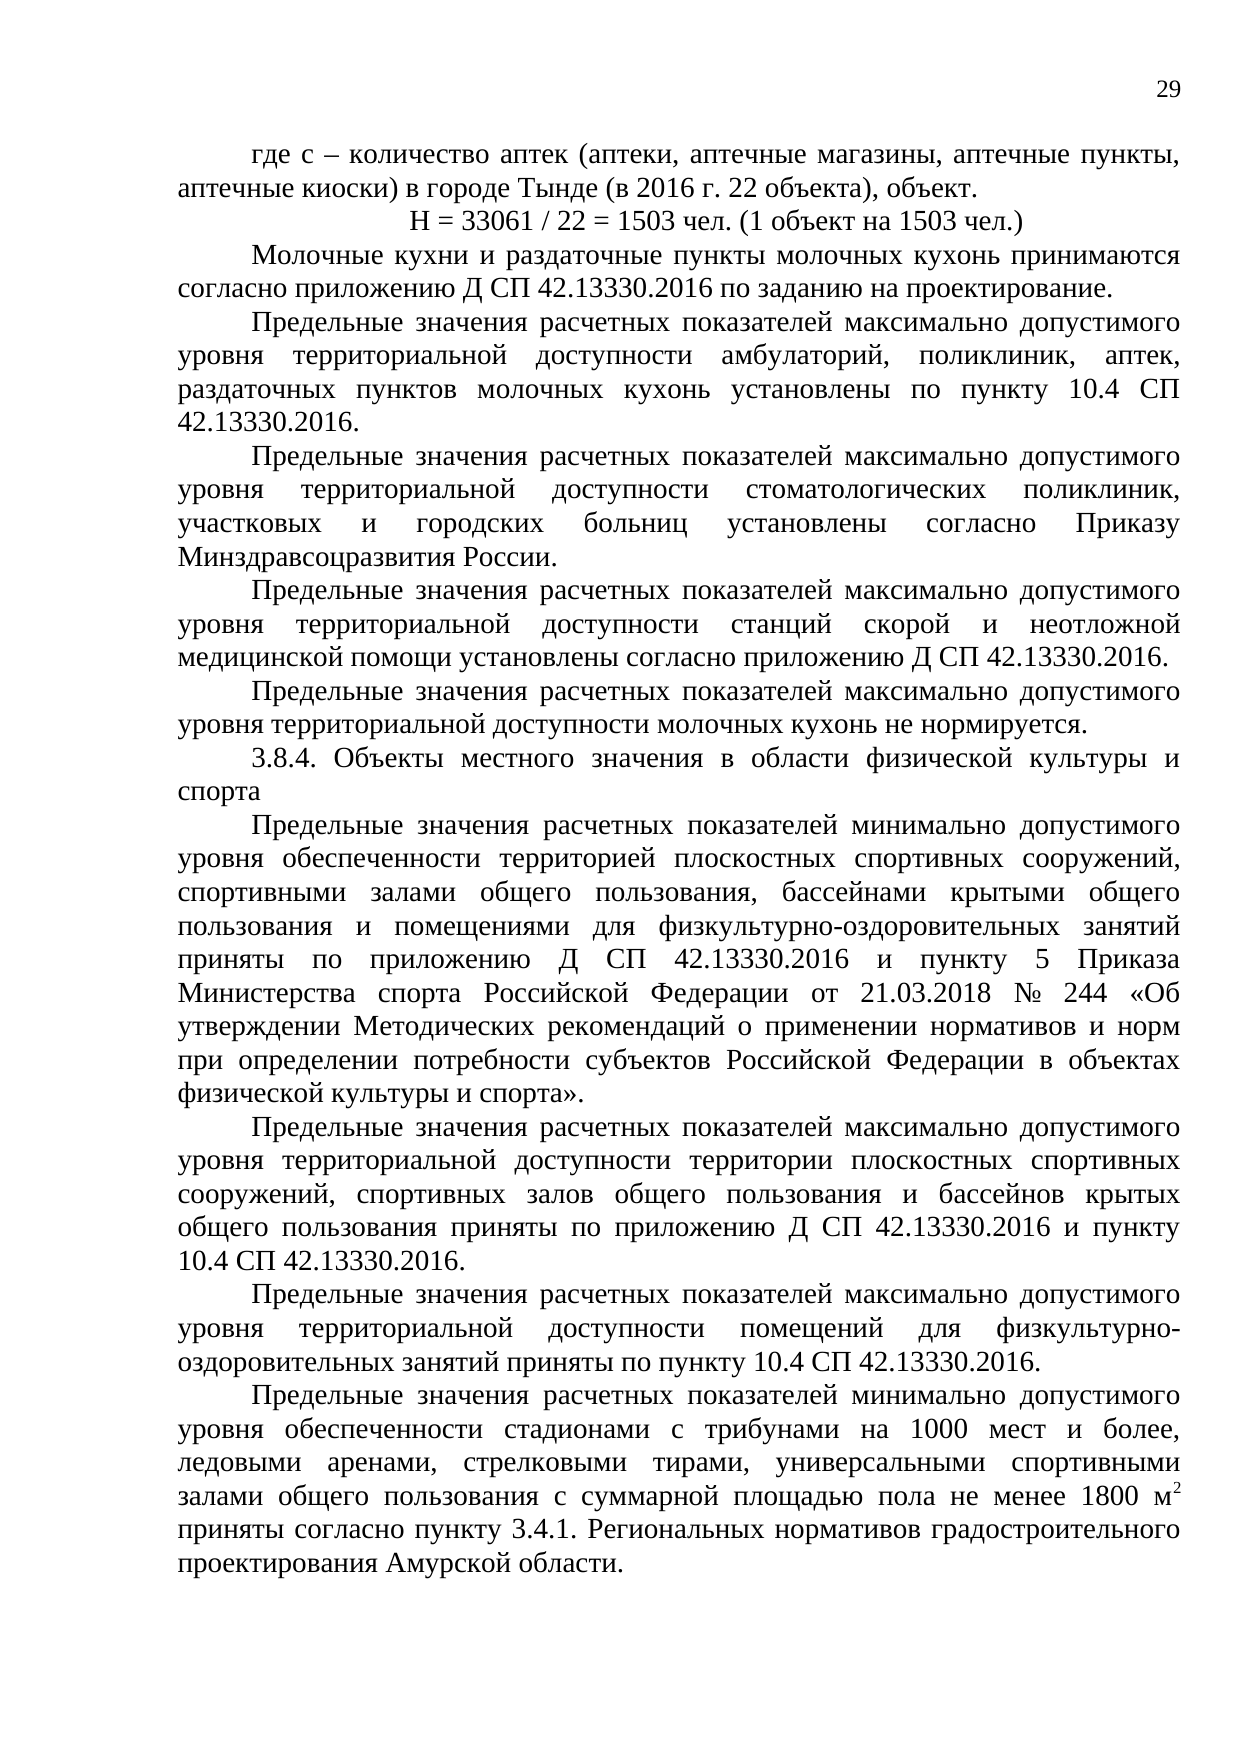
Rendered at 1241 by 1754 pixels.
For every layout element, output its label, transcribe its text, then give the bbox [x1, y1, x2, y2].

text Предельные значения расчетных показателей максимально допустимого уровня территориальной доступности стоматологических поликлиник, участковых и городских больниц установлены согласно Приказу Минздравсоцразвития России. [177, 438, 1181, 572]
text Предельные значения расчетных показателей максимально допустимого уровня территориальной доступности молочных кухонь не нормируется. [177, 673, 1181, 740]
text Предельные значения расчетных показателей минимально допустимого уровня обеспеченности территорией плоскостных спортивных сооружений, спортивными залами общего пользования, бассейнами крытыми общего пользования и помещениями для физкультурно-оздоровительных занятий приняты по приложению Д СП 42.13330.2016 и пункту 5 Приказа Министерства спорта Российской Федерации от 21.03.2018 № 244 «Об утверждении Методических рекомендаций о применении нормативов и норм при определении потребности субъектов Российской Федерации в объектах физической культуры и спорта». [177, 807, 1181, 1109]
text 3.8.4. Объекты местного значения в области физической культуры и спорта [177, 740, 1181, 807]
text Н = 33061 / 22 = 1503 чел. (1 объект на 1503 чел.) [177, 203, 1181, 237]
text где с – количество аптек (аптеки, аптечные магазины, аптечные пункты, аптечные киоски) в городе Тынде (в 2016 г. 22 объекта), объект. [177, 136, 1181, 203]
text Предельные значения расчетных показателей максимально допустимого уровня территориальной доступности станций скорой и неотложной медицинской помощи установлены согласно приложению Д СП 42.13330.2016. [177, 572, 1181, 673]
text Молочные кухни и раздаточные пункты молочных кухонь принимаются согласно приложению Д СП 42.13330.2016 по заданию на проектирование. [177, 237, 1181, 304]
text Предельные значения расчетных показателей минимально допустимого уровня обеспеченности стадионами с трибунами на 1000 мест и более, ледовыми аренами, стрелковыми тирами, универсальными спортивными залами общего пользования с суммарной площадью пола не менее 1800 м2 приняты согласно пункту 3.4.1. Региональных нормативов градостроительного проектирования Амурской области. [177, 1377, 1181, 1578]
text Предельные значения расчетных показателей максимально допустимого уровня территориальной доступности территории плоскостных спортивных сооружений, спортивных залов общего пользования и бассейнов крытых общего пользования приняты по приложению Д СП 42.13330.2016 и пункту 10.4 СП 42.13330.2016. [177, 1109, 1181, 1277]
text Предельные значения расчетных показателей максимально допустимого уровня территориальной доступности помещений для физкультурно-оздоровительных занятий приняты по пункту 10.4 СП 42.13330.2016. [177, 1277, 1181, 1377]
text Предельные значения расчетных показателей максимально допустимого уровня территориальной доступности амбулаторий, поликлиник, аптек, раздаточных пунктов молочных кухонь установлены по пункту 10.4 СП 42.13330.2016. [177, 304, 1181, 438]
